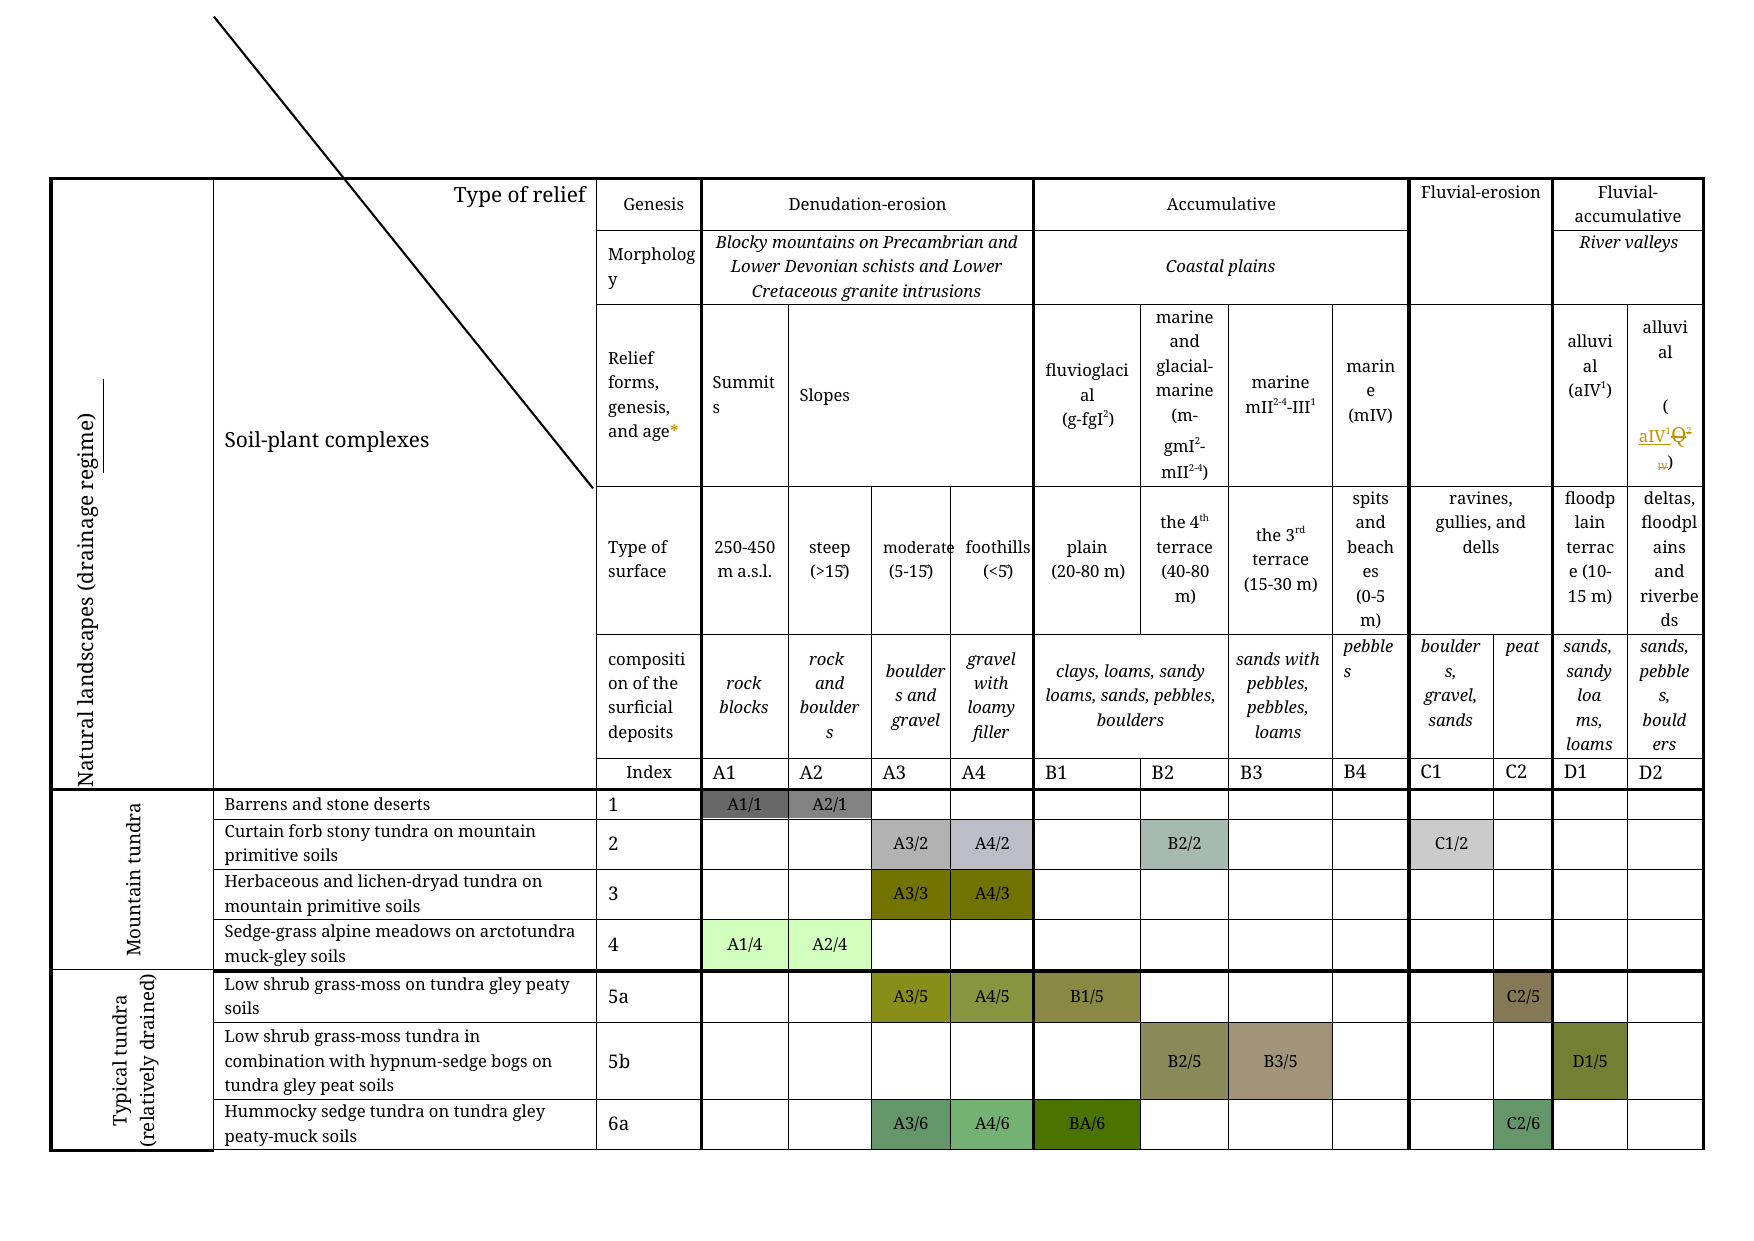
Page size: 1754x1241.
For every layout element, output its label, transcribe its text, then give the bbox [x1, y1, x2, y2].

table_cell the 4th terrace (40-80 m) [1141, 487, 1228, 634]
table_cell [1411, 1100, 1493, 1149]
table_cell A1/4 [703, 920, 788, 969]
table_cell [1554, 820, 1627, 869]
table_cell plain (20-80 m) [1035, 487, 1140, 634]
table_cell С2 [1494, 759, 1551, 788]
table_cell B2/2 [1141, 820, 1228, 869]
table_cell A1/1 [703, 791, 788, 818]
table_cell A3 [872, 759, 950, 788]
table_cell Coastal plains [1035, 231, 1407, 304]
table_cell D1 [1554, 759, 1627, 788]
table_cell sands, sandy loams, loams [1554, 635, 1627, 758]
table_cell [1141, 1100, 1228, 1149]
table_cell Sedge-grass alpine meadows on arctotundra muck-gley soils [214, 920, 596, 969]
table_cell [1333, 820, 1407, 869]
table_cell 250-450 m a.s.l. [703, 487, 788, 634]
table_header Fluvial-erosion [1411, 180, 1551, 304]
table_header Natural landscapes (drainage regime) [53, 180, 213, 788]
table_cell spits and beaches (0-5 m) [1333, 487, 1407, 634]
table_cell A2/1 [789, 791, 871, 818]
table_cell A4/3 [951, 870, 1032, 919]
table_cell A3/2 [872, 820, 950, 869]
table_cell Low shrub grass-moss on tundra gley peaty soils [214, 973, 596, 1022]
table_cell A3/3 [872, 870, 950, 919]
table_cell A4/5 [951, 973, 1032, 1022]
table_cell [1141, 870, 1228, 919]
table_cell boulders and gravel [872, 635, 950, 758]
table_cell 2 [597, 820, 700, 869]
table_cell [1411, 870, 1493, 919]
table_cell [1141, 973, 1228, 1022]
table_header Type of relief Soil-plant complexes [214, 180, 596, 788]
table_cell alluvial () [1628, 305, 1702, 486]
table_cell 5а [597, 973, 700, 1022]
table_cell [1494, 920, 1551, 969]
table_cell С2/5 [1494, 973, 1551, 1022]
table_cell sands with pebbles, pebbles, loams [1229, 635, 1332, 758]
table_cell [1333, 1023, 1407, 1099]
table_cell [1494, 870, 1551, 919]
table_cell Summits [703, 305, 788, 486]
table_cell C1/2 [1411, 820, 1493, 869]
table_cell [789, 870, 871, 919]
table_header Genesis [597, 180, 700, 229]
table_cell [1229, 920, 1332, 969]
table_cell Low shrub grass-moss tundra in combination with hypnum-sedge bogs on tundra gley peat soils [214, 1023, 596, 1099]
table_cell moderate (5-15̊) [872, 487, 950, 634]
table_cell [1333, 973, 1407, 1022]
table_cell Blocky mountains on Precambrian and Lower Devonian schists and Lower Cretaceous granite intrusions [703, 231, 1032, 304]
table_cell [789, 973, 871, 1022]
table_cell A2/4 [789, 920, 871, 969]
table_cell [1554, 791, 1627, 818]
table_cell Morphology [597, 231, 700, 304]
table_cell [1628, 920, 1702, 969]
table_cell D1/5 [1554, 1023, 1627, 1099]
table_cell 3 [597, 870, 700, 919]
table_cell [1229, 1100, 1332, 1149]
table_cell [951, 791, 1032, 818]
table_cell 6a [597, 1100, 700, 1149]
table_cell [872, 791, 950, 818]
table_cell [1411, 920, 1493, 969]
table_header Denudation-erosion [703, 180, 1032, 229]
table_cell fluvioglacial (g-fgI2) [1035, 305, 1140, 486]
table_cell [951, 920, 1032, 969]
table_cell rock blocks [703, 635, 788, 758]
table_cell BA/6 [1035, 1100, 1140, 1149]
table_cell steep (>15̊) [789, 487, 871, 634]
table_cell С1 [1411, 759, 1493, 788]
table_cell ravines, gullies, and dells [1411, 487, 1551, 634]
table_cell A4 [951, 759, 1032, 788]
table_cell 5b [597, 1023, 700, 1099]
table_cell Barrens and stone deserts [214, 791, 596, 818]
table_cell [1035, 870, 1140, 919]
table_cell B1 [1035, 759, 1140, 788]
table_cell Hummocky sedge tundra on tundra gley peaty-muck soils [214, 1100, 596, 1149]
table_cell Slopes [789, 305, 1032, 486]
table_cell 4 [597, 920, 700, 969]
table_cell [1411, 791, 1493, 818]
table_cell [1494, 820, 1551, 869]
table_cell the 3rd terrace (15-30 m) [1229, 487, 1332, 634]
table_cell [1628, 870, 1702, 919]
table_cell 1 [597, 791, 700, 818]
table_cell [703, 1023, 788, 1099]
table_cell [703, 870, 788, 919]
table_cell [1628, 973, 1702, 1022]
table_cell D2 [1628, 759, 1702, 788]
table_cell [1229, 870, 1332, 919]
table_cell [1229, 820, 1332, 869]
table_cell [1333, 1100, 1407, 1149]
table_cell [872, 920, 950, 969]
table_cell [1333, 791, 1407, 818]
table_cell Сurtain forb stony tundra on mountain primitive soils [214, 820, 596, 869]
table_cell foothills (<5̊) [951, 487, 1032, 634]
table_cell [1333, 870, 1407, 919]
table_cell Mountain tundra [53, 791, 213, 969]
table_cell [703, 973, 788, 1022]
table_cell [872, 1023, 950, 1099]
table_cell rock and boulders [789, 635, 871, 758]
table_cell [1494, 791, 1551, 818]
table_cell marine mII2-4-III1 [1229, 305, 1332, 486]
table_cell marine (mIV) [1333, 305, 1407, 486]
table_cell A2 [789, 759, 871, 788]
table_cell Index [597, 759, 700, 788]
table_cell alluvial (aIV1) [1554, 305, 1627, 486]
table_header Fluvial-accumulative [1554, 180, 1702, 229]
table_cell [1333, 920, 1407, 969]
table_cell [1411, 1023, 1493, 1099]
table_cell [789, 1100, 871, 1149]
table_cell [1229, 791, 1332, 818]
table_cell [1554, 920, 1627, 969]
table_cell [789, 1023, 871, 1099]
table_cell [1628, 1023, 1702, 1099]
table_cell [1554, 1100, 1627, 1149]
table_cell [1554, 870, 1627, 919]
table_cell boulders, gravel, sands [1411, 635, 1493, 758]
table_cell [1035, 920, 1140, 969]
table_cell Typical tundra (relatively drained) [53, 970, 213, 1149]
table_cell [1554, 973, 1627, 1022]
table_cell B4 [1333, 759, 1407, 788]
table_cell [1494, 1023, 1551, 1099]
table_cell [1229, 973, 1332, 1022]
table_cell [1035, 791, 1140, 818]
table_cell [703, 820, 788, 869]
table_cell [951, 1023, 1032, 1099]
table_cell pebbles [1333, 635, 1407, 758]
table_header Accumulative [1035, 180, 1407, 229]
table_cell А1 [703, 759, 788, 788]
table_cell B1/5 [1035, 973, 1140, 1022]
table_cell Type of surface [597, 487, 700, 634]
table_cell [1141, 920, 1228, 969]
table_cell A4/2 [951, 820, 1032, 869]
table_cell River valleys [1554, 231, 1702, 304]
table_cell clays, loams, sandy loams, sands, pebbles, boulders [1035, 635, 1228, 758]
table_cell sands, pebbles, boulders [1628, 635, 1702, 758]
table_cell C2/6 [1494, 1100, 1551, 1149]
table_cell A4/6 [951, 1100, 1032, 1149]
table_cell A3/5 [872, 973, 950, 1022]
table_cell [1411, 973, 1493, 1022]
table_cell B3/5 [1229, 1023, 1332, 1099]
table_cell [1035, 1023, 1140, 1099]
table_cell peat [1494, 635, 1551, 758]
table_cell B3 [1229, 759, 1332, 788]
table_cell [789, 820, 871, 869]
table_cell A3/6 [872, 1100, 950, 1149]
table_cell [703, 1100, 788, 1149]
table_cell B2/5 [1141, 1023, 1228, 1099]
table_cell [1628, 820, 1702, 869]
table_cell floodplain terrace (10-15 m) [1554, 487, 1627, 634]
table_cell Relief forms, genesis, and age* [597, 305, 700, 486]
table_cell [1628, 1100, 1702, 1149]
table_cell [1628, 791, 1702, 818]
table_cell marine and glacial-marine (m-gmI2- mII2-4) [1141, 305, 1228, 486]
table_cell deltas, floodplains and riverbeds [1628, 487, 1702, 634]
table_cell [1411, 305, 1551, 486]
table_cell composition of the surficial deposits [597, 635, 700, 758]
table_cell [1035, 820, 1140, 869]
table_cell Herbaceous and lichen-dryad tundra on mountain primitive soils [214, 870, 596, 919]
table_cell B2 [1141, 759, 1228, 788]
table_cell gravel with loamy filler [951, 635, 1032, 758]
table_cell [1141, 791, 1228, 818]
